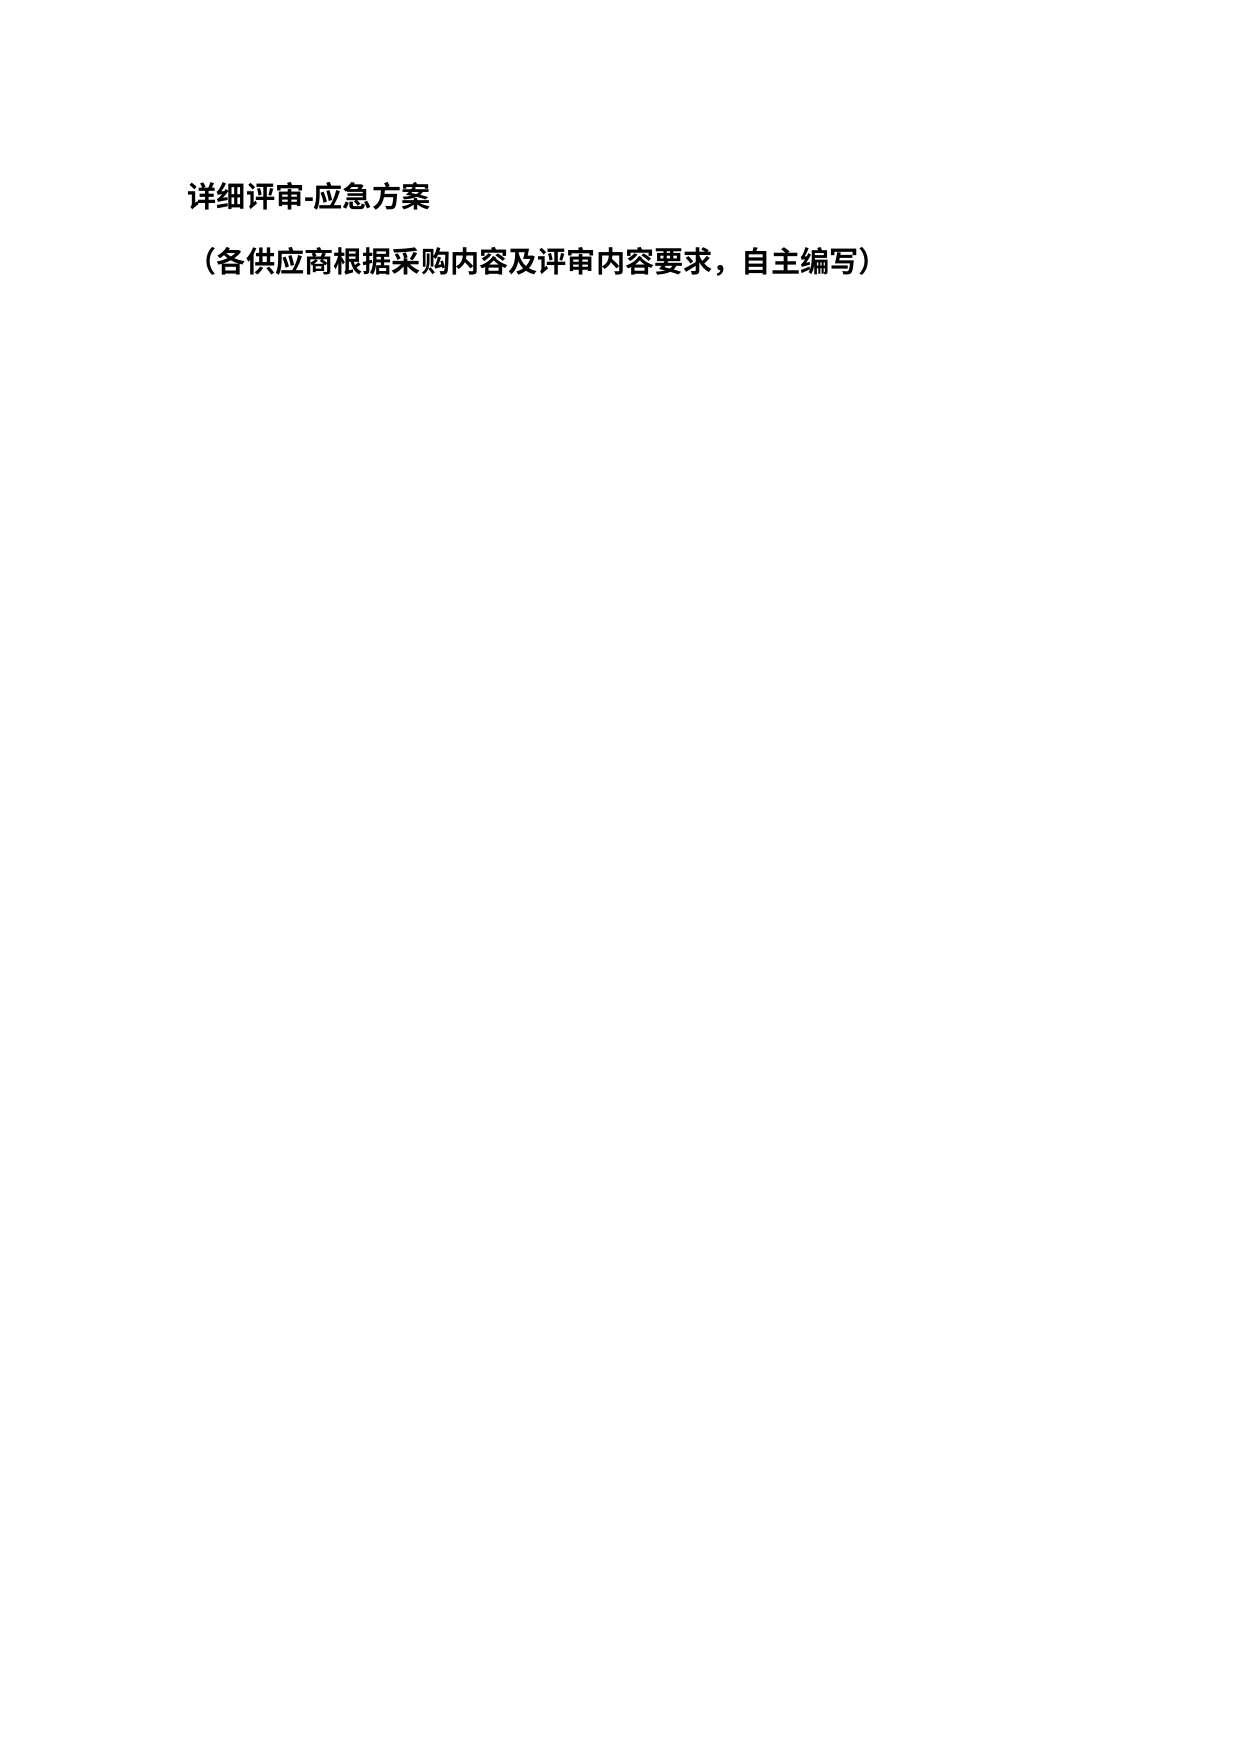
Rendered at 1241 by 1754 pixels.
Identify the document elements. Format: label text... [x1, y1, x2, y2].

text （各供应商根据采购内容及评审内容要求，自主编写） [187, 227, 1053, 292]
text 详细评审-应急方案 [187, 162, 1053, 227]
